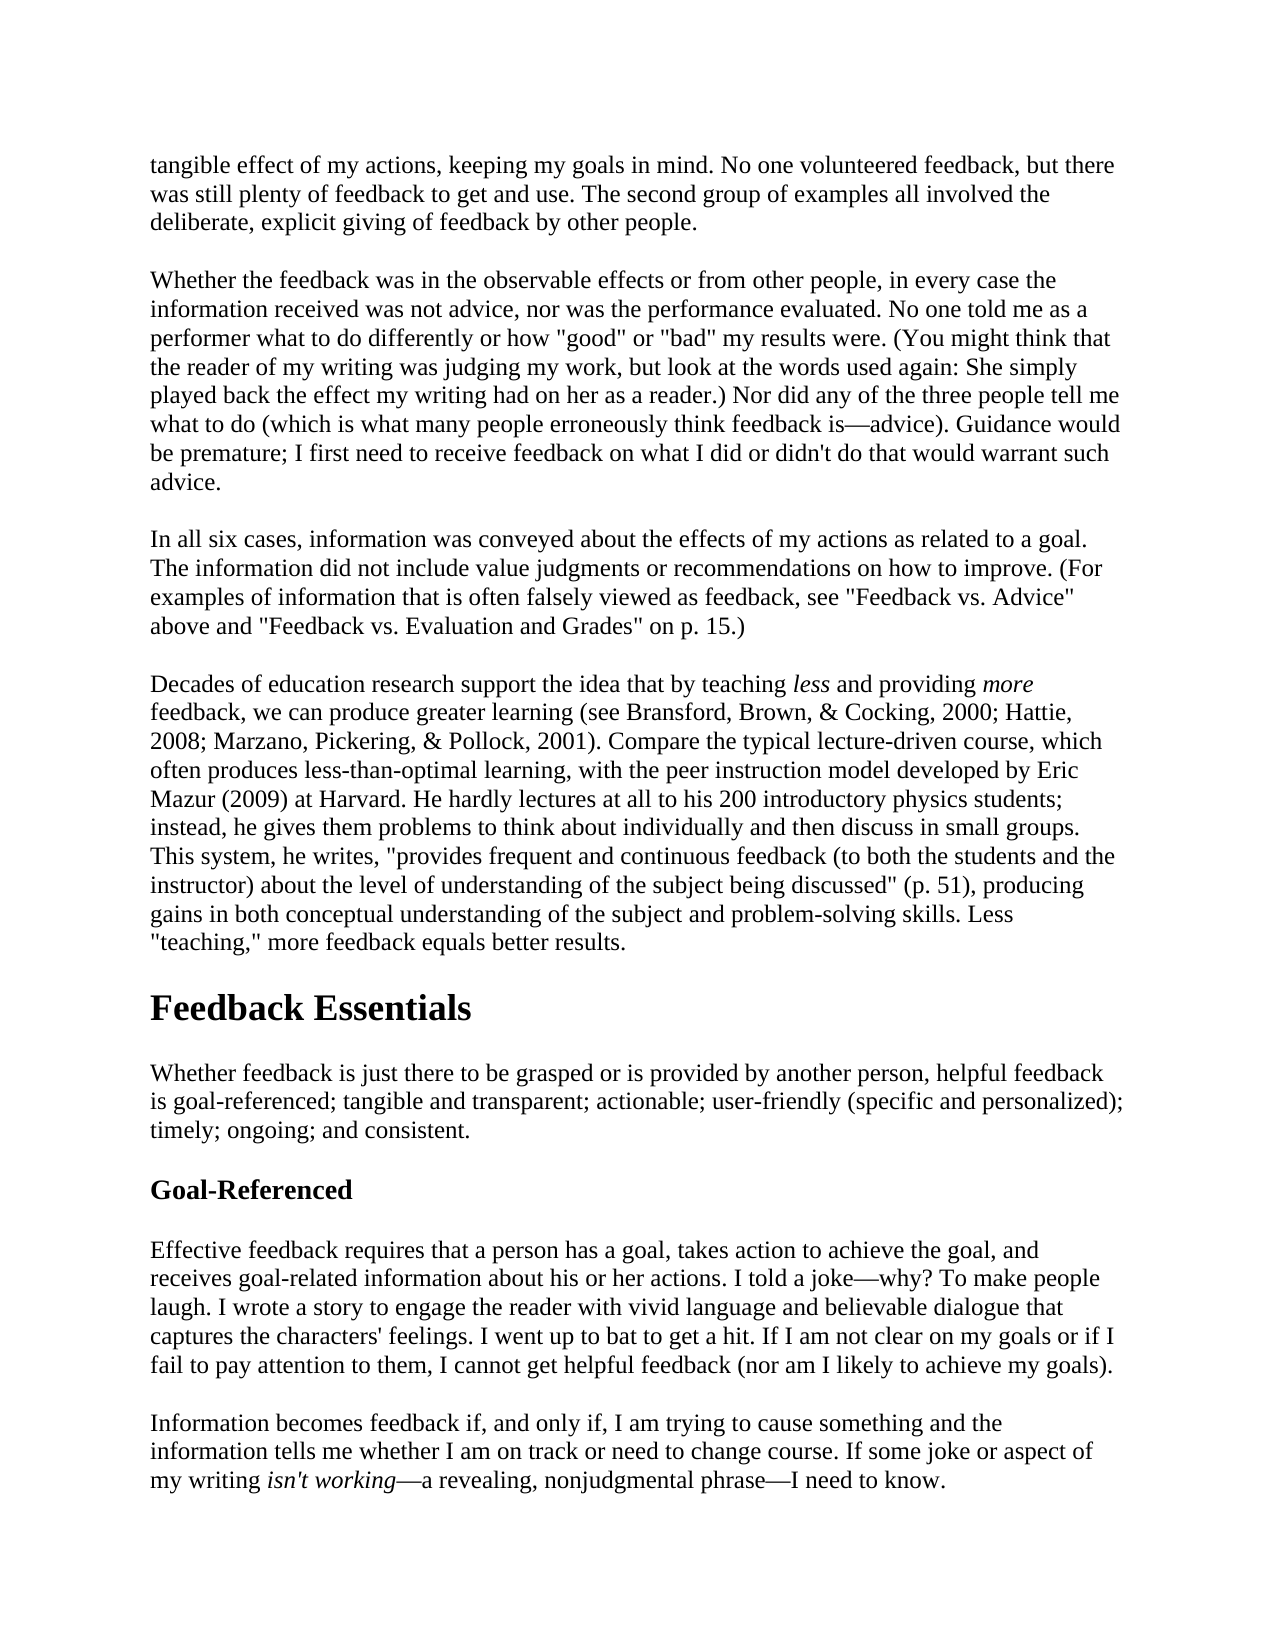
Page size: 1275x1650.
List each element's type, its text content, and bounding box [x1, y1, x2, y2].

text Decades of education research support the idea that by teaching less and providing more feedback, we can produce greater learning (see Bransford, Brown, & Cocking, 2000; Hattie, 2008; Marzano, Pickering, & Pollock, 2001). Compare the typical lecture-driven course, which often produces less-than-optimal learning, with the peer instruction model developed by Eric Mazur (2009) at Harvard. He hardly lectures at all to his 200 introductory physics students; instead, he gives them problems to think about individually and then discuss in small groups. This system, he writes, "provides frequent and continuous feedback (to both the students and the instructor) about the level of understanding of the subject being discussed" (p. 51), producing gains in both conceptual understanding of the subject and problem-solving skills. Less "teaching," more feedback equals better results. [150, 669, 1125, 956]
text Feedback Essentials [150, 985, 1125, 1028]
text Whether the feedback was in the observable effects or from other people, in every case the information received was not advice, nor was the performance evaluated. No one told me as a performer what to do differently or how "good" or "bad" my results were. (You might think that the reader of my writing was judging my work, but look at the words used again: She simply played back the effect my writing had on her as a reader.) Nor did any of the three people tell me what to do (which is what many people erroneously think feedback is—advice). Guidance would be premature; I first need to receive feedback on what I did or didn't do that would warrant such advice. [150, 265, 1125, 495]
text Information becomes feedback if, and only if, I am trying to cause something and the information tells me whether I am on track or need to change course. If some joke or aspect of my writing isn't working—a revealing, nonjudgmental phrase—I need to know. [150, 1408, 1125, 1494]
text Effective feedback requires that a person has a goal, takes action to achieve the goal, and receives goal-related information about his or her actions. I told a joke—why? To make people laugh. I wrote a story to engage the reader with vivid language and believable dialogue that captures the characters' feelings. I went up to bat to get a hit. If I am not clear on my goals or if I fail to pay attention to them, I cannot get helpful feedback (nor am I likely to achieve my goals). [150, 1235, 1125, 1378]
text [150, 150, 1125, 236]
text Whether feedback is just there to be grasped or is provided by another person, helpful feedback is goal-referenced; tangible and transparent; actionable; user-friendly (specific and personalized); timely; ongoing; and consistent. [150, 1058, 1125, 1144]
text In all six cases, information was conveyed about the effects of my actions as related to a goal. The information did not include value judgments or recommendations on how to improve. (For examples of information that is often falsely viewed as feedback, see "Feedback vs. Advice" above and "Feedback vs. Evaluation and Grades" on p. 15.) [150, 524, 1125, 639]
text Goal-Referenced [150, 1173, 1125, 1206]
